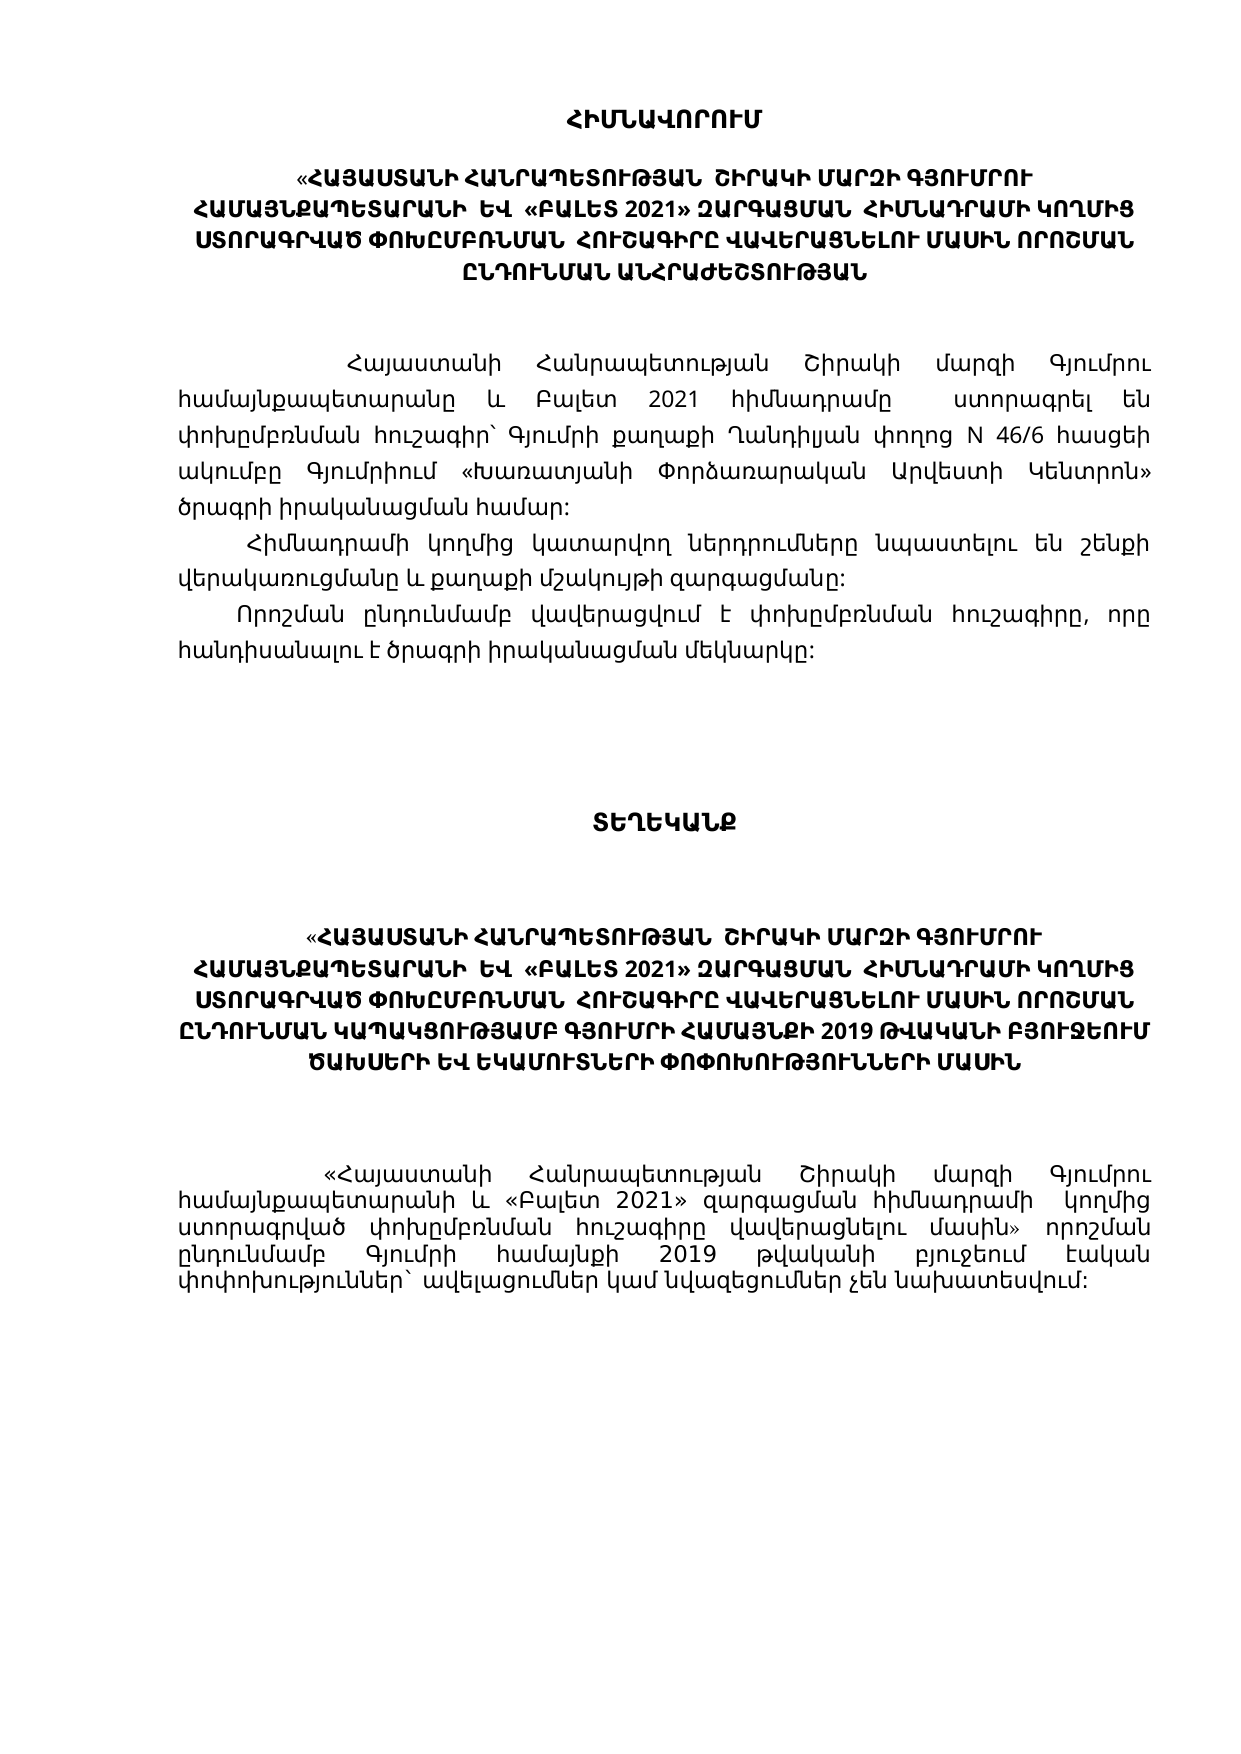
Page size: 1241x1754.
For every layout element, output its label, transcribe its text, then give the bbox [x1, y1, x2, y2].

text ՏԵՂԵԿԱՆՔ [177, 804, 1152, 839]
text Հայաստանի Հանրապետության Շիրակի մարզի Գյումրու համայնքապետարանը և Բալետ 2021 հիմնադրամը ստորագրել են փոխըմբռնման հուշագիր՝ Գյումրի քաղաքի Ղանդիլյան փողոց N 46/6 հասցեի ակումբը Գյումրիում «Խառատյանի Փորձառարական Արվեստի Կենտրոն» ծրագրի իրականացման համար: [177, 347, 1152, 522]
text ՀԱՅԱՍՏԱՆԻ ՀԱՆՐԱՊԵՏՈՒԹՅԱՆ ՇԻՐԱԿԻ ՄԱՐԶԻ ԳՅՈՒՄՐՈՒ ՀԱՄԱՅՆՔԱՊԵՏԱՐԱՆԻ ԵՎ «ԲԱԼԵՏ 2021» ԶԱՐԳԱՑՄԱՆ ՀԻՄՆԱԴՐԱՄԻ ԿՈՂՄԻՑ ՍՏՈՐԱԳՐՎԱԾ ՓՈԽԸՄԲՌՆՄԱՆ ՀՈՒՇԱԳԻՐԸ ՎԱՎԵՐԱՑՆԵԼՈՒ ՄԱՍԻՆ ՈՐՈՇՄԱՆ ԸՆԴՈՒՆՄԱՆ ԿԱՊԱԿՑՈՒԹՅԱՄԲ ԳՅՈՒՄՐԻ ՀԱՄԱՅՆՔԻ 2019 ԹՎԱԿԱՆԻ ԲՅՈՒՋԵՈՒՄ ԾԱԽՍԵՐԻ ԵՎ ԵԿԱՄՈՒՏՆԵՐԻ ՓՈՓՈԽՈՒԹՅՈՒՆՆԵՐԻ ՄԱՍԻՆ [177, 921, 1152, 1078]
text Որոշման ընդունմամբ վավերացվում է փոխըմբռնման հուշագիրը, որը հանդիսանալու է ծրագրի իրականացման մեկնարկը: [177, 598, 1152, 666]
text «ՀԱՅԱՍՏԱՆԻ ՀԱՆՐԱՊԵՏՈՒԹՅԱՆ ՇԻՐԱԿԻ ՄԱՐԶԻ ԳՅՈՒՄՐՈՒ ՀԱՄԱՅՆՔԱՊԵՏԱՐԱՆԻ ԵՎ «ԲԱԼԵՏ 2021» ԶԱՐԳԱՑՄԱՆ ՀԻՄՆԱԴՐԱՄԻ ԿՈՂՄԻՑ ՍՏՈՐԱԳՐՎԱԾ ՓՈԽԸՄԲՌՆՄԱՆ ՀՈՒՇԱԳԻՐԸ ՎԱՎԵՐԱՑՆԵԼՈՒ ՄԱՍԻՆ ՈՐՈՇՄԱՆ ԸՆԴՈՒՆՄԱՆ ԱՆՀՐԱԺԵՇՏՈՒԹՅԱՆ [177, 162, 1152, 287]
text ՀԻՄՆԱՎՈՐՈՒՄ [177, 102, 1152, 136]
text «Հայաստանի Հանրապետության Շիրակի մարզի Գյումրու համայնքապետարանի և «Բալետ 2021» զարգացման հիմնադրամի կողմից ստորագրված փոխըմբռնման հուշագիրը վավերացնելու մասին որոշման ընդունմամբ Գյումրի համայնքի 2019 թվականի բյուջեում էական փոփոխություններ` ավելացումներ կամ նվազեցումներ չեն նախատեսվում: [177, 1161, 1152, 1294]
text Հիմնադրամի կողմից կատարվող ներդրումները նպաստելու են շենքի վերակառուցմանը և քաղաքի մշակույթի զարգացմանը: [177, 526, 1152, 594]
